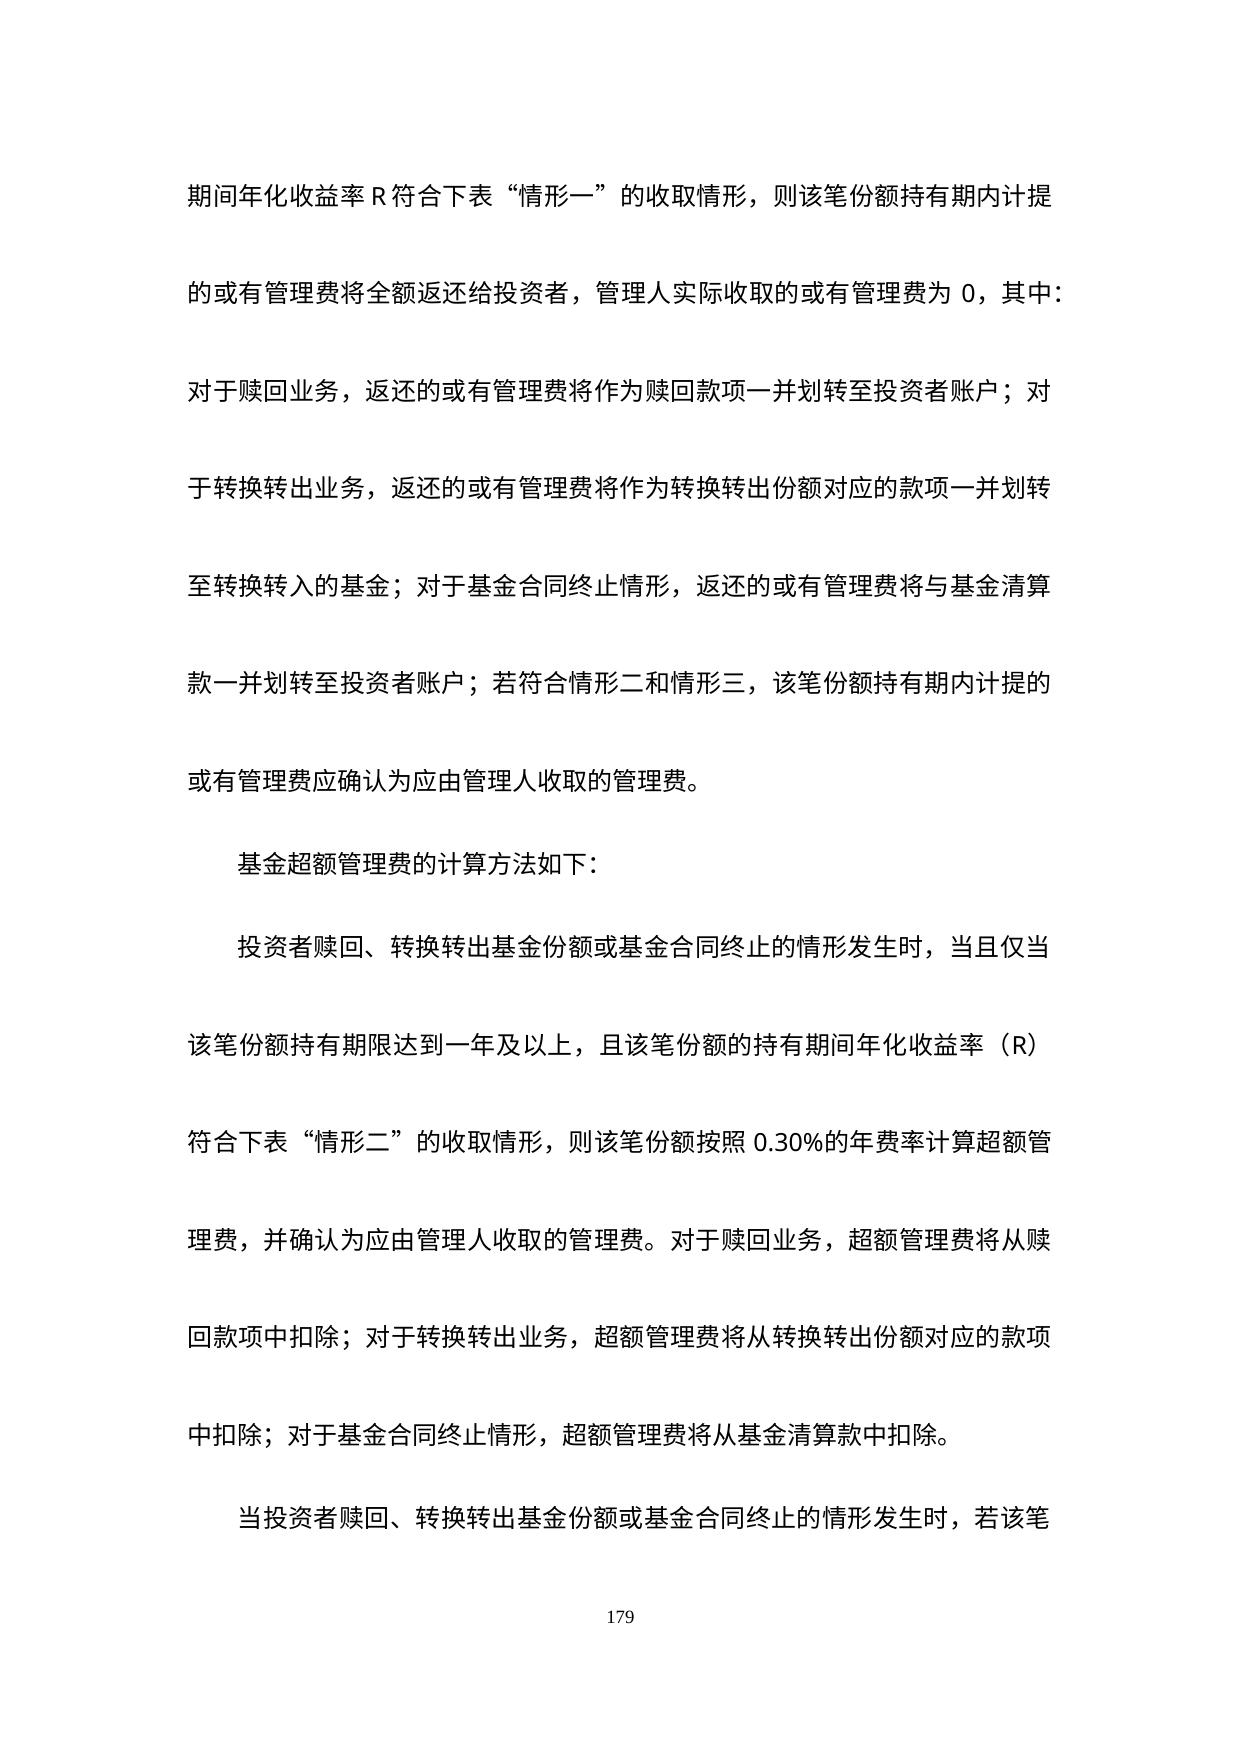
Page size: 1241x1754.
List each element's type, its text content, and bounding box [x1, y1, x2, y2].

text 基金超额管理费的计算方法如下： [187, 830, 1053, 895]
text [187, 162, 1053, 812]
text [187, 1484, 1053, 1549]
text 投资者赎回、转换转出基金份额或基金合同终止的情形发生时，当且仅当该笔份额持有期限达到一年及以上，且该笔份额的持有期间年化收益率（R）符合下表“情形二”的收取情形，则该笔份额按照0.30%的年费率计算超额管理费，并确认为应由管理人收取的管理费。对于赎回业务，超额管理费将从赎回款项中扣除；对于转换转出业务，超额管理费将从转换转出份额对应的款项中扣除；对于基金合同终止情形，超额管理费将从基金清算款中扣除。 [187, 913, 1053, 1466]
